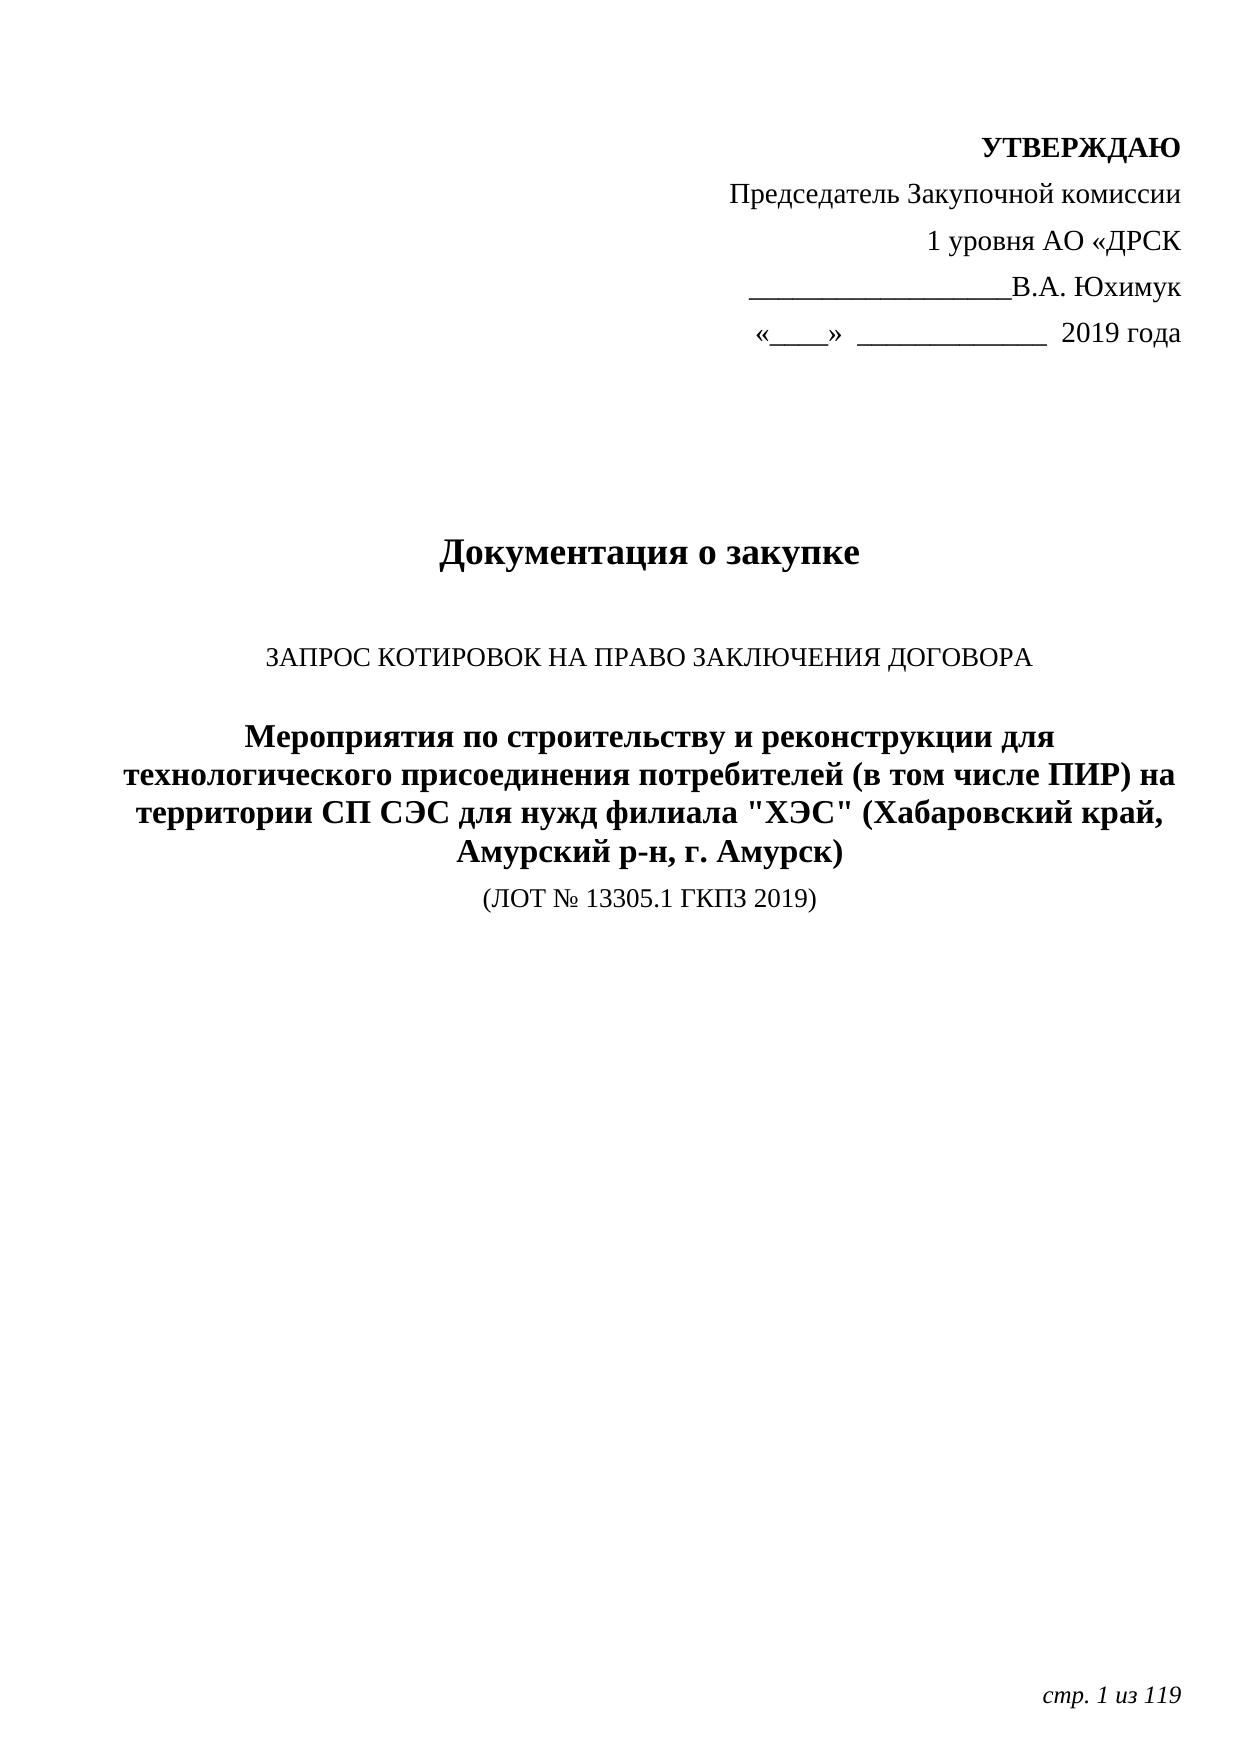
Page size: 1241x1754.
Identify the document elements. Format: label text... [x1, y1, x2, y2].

text __________________В.А. Юхимук [474, 269, 1181, 302]
text (ЛОТ № 13305.1 ГКПЗ 2019) [118, 882, 1181, 913]
text «____» _____________ 2019 года [474, 315, 1181, 348]
text Мероприятия по строительству и реконструкции для технологического присоединения потребителей (в том числе ПИР) на территории СП CЭС для нужд филиала "ХЭС" (Хабаровский край, Амурский р-н, г. Амурск) [118, 716, 1181, 869]
text 1 уровня АО «ДРСК [474, 223, 1181, 256]
text УТВЕРЖДАЮ [474, 131, 1181, 164]
text ЗАПРОС КОТИРОВОК НА ПРАВО ЗАКЛЮЧЕНИЯ ДОГОВОРА [118, 641, 1181, 672]
text Документация о закупке [118, 529, 1181, 572]
text Председатель Закупочной комиссии [475, 177, 1181, 210]
